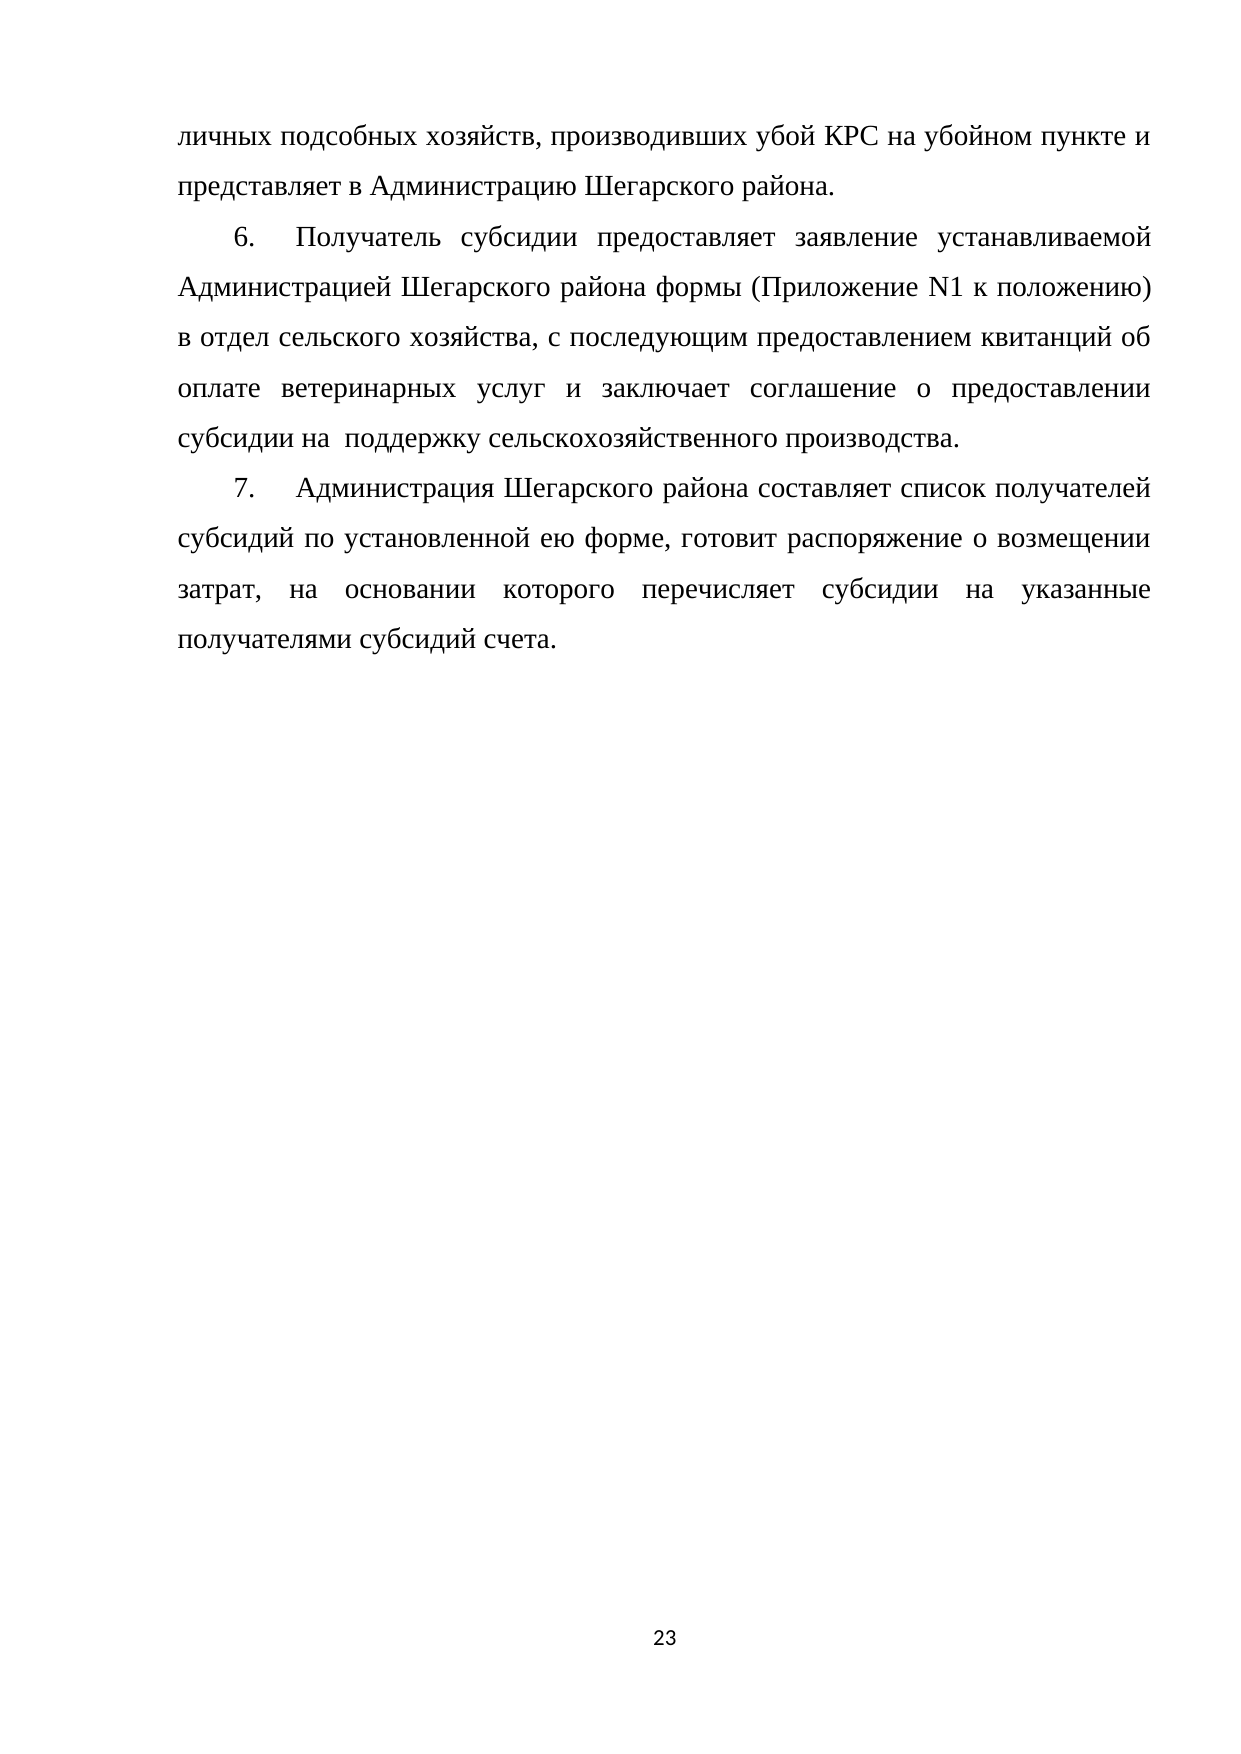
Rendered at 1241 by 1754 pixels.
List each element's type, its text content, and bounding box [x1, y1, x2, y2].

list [177, 118, 1152, 202]
list Администрация Шегарского района составляет список получателей субсидий по установленной ею форме, готовит распоряжение о возмещении затрат, на основании которого перечисляет субсидии на указанные получателями субсидий счета. [177, 470, 1152, 655]
list Получатель субсидии предоставляет заявление устанавливаемой Администрацией Шегарского района формы (Приложение N1 к положению) в отдел сельского хозяйства, с последующим предоставлением квитанций об оплате ветеринарных услуг и заключает соглашение о предоставлении субсидии на поддержку сельскохозяйственного производства. [177, 219, 1152, 453]
